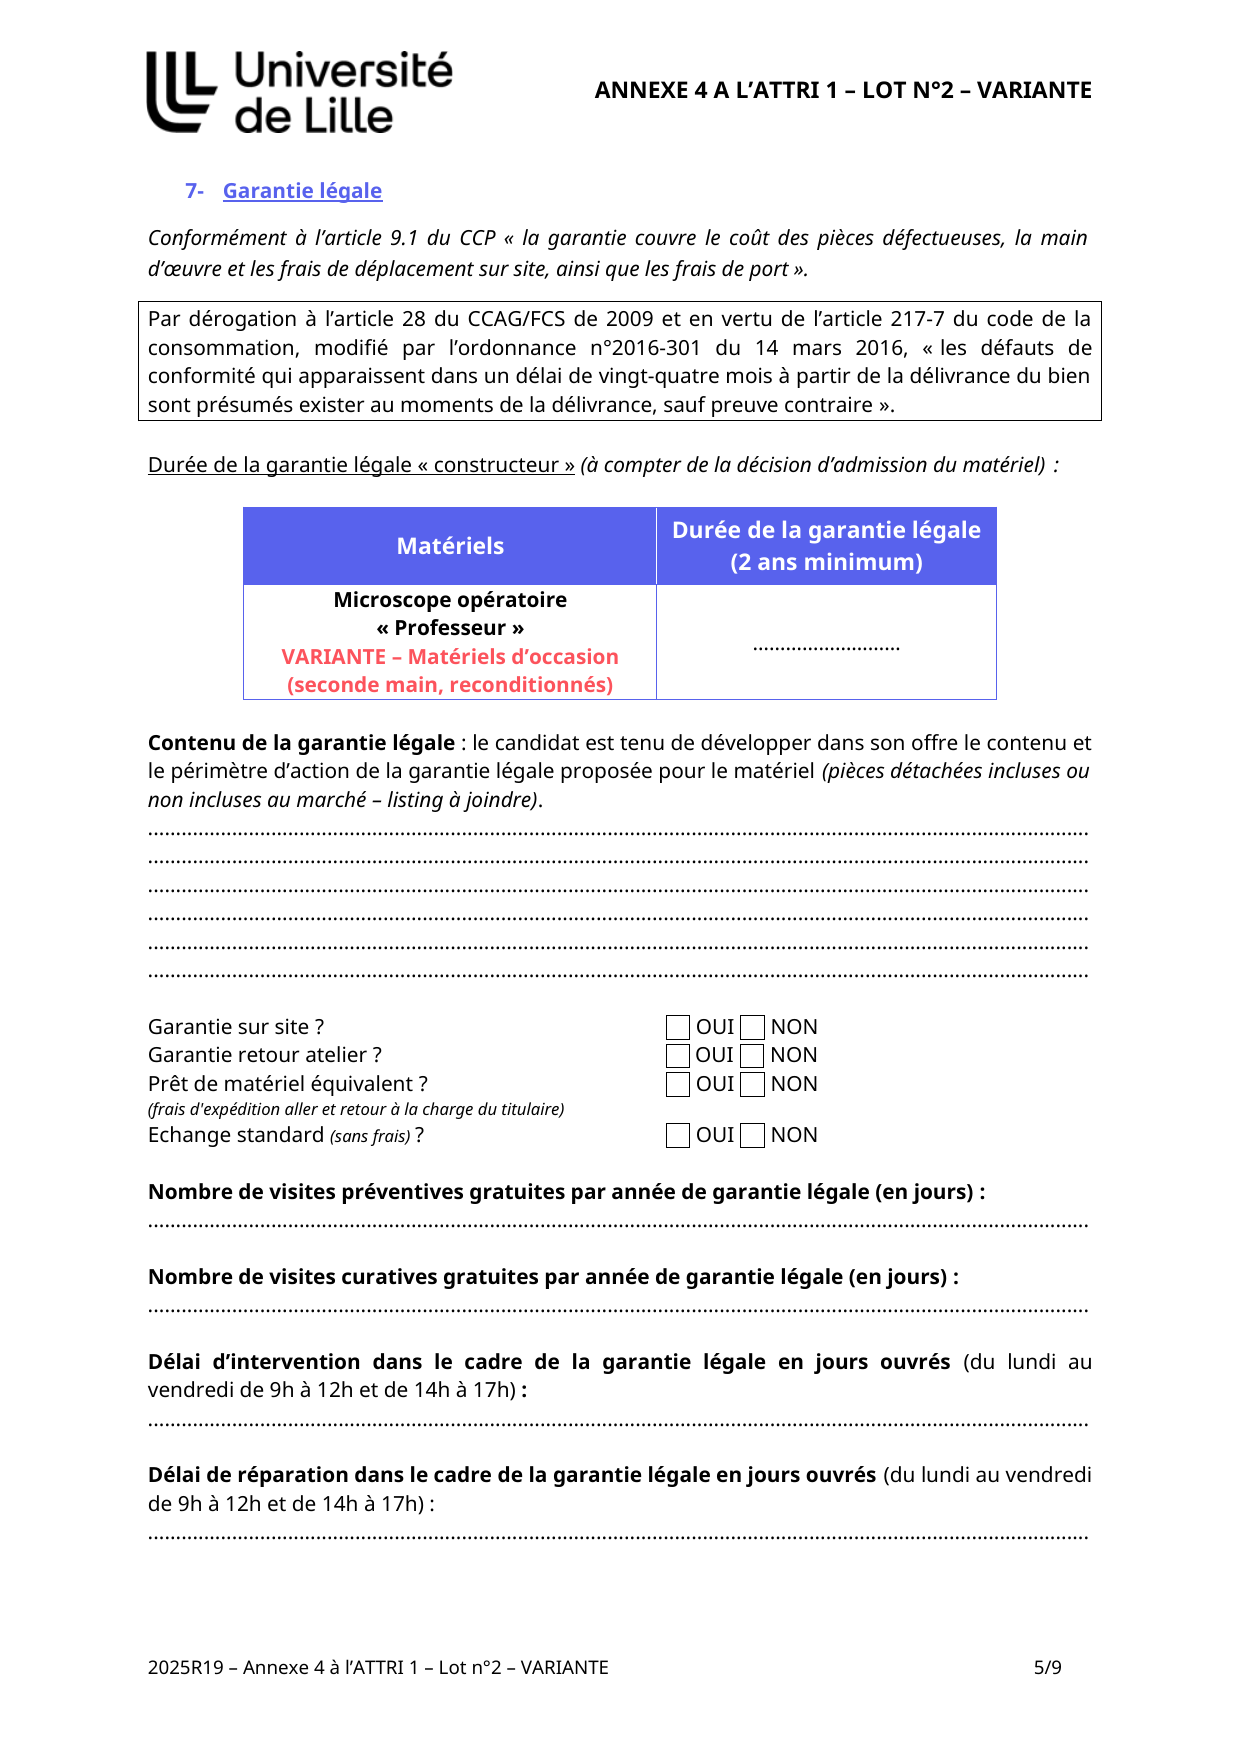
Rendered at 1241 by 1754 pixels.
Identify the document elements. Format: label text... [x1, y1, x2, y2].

picture [146, 51, 453, 133]
list Garantie légale [185, 176, 1093, 204]
text Echange standard (sans frais) ? OUI NON [148, 1120, 1093, 1149]
table_header Durée de la garantie légale (2 ans minimum) [657, 508, 996, 584]
text Par dérogation à l’article 28 du CCAG/FCS de 2009 et en vertu de l’article 217-7 du code de la consommation, modifié par l’ordonnance n°2016-301 du 14 mars 2016, « les défauts de conformité qui apparaissent dans un délai de vingt-quatre mois à partir de la délivrance du bien sont présumés exister au moments de la délivrance, sauf preuve contraire ». [139, 302, 1101, 420]
text Nombre de visites préventives gratuites par année de garantie légale (en jours) : [148, 1177, 1093, 1206]
text Nombre de visites curatives gratuites par année de garantie légale (en jours) : [148, 1262, 1093, 1290]
text Délai d’intervention dans le cadre de la garantie légale en jours ouvrés (du lundi au vendredi de 9h à 12h et de 14h à 17h) : [148, 1347, 1093, 1404]
text Contenu de la garantie légale : le candidat est tenu de développer dans son offre le contenu et le périmètre d’action de la garantie légale proposée pour le matériel (pièces détachées incluses ou non incluses au marché – listing à joindre). [148, 728, 1093, 813]
text Conformément à l’article 9.1 du CCP « la garantie couvre le coût des pièces défectueuses, la main d’œuvre et les frais de déplacement sur site, ainsi que les frais de port ». [148, 223, 1093, 282]
table_cell ……………………… [657, 585, 996, 699]
table_header Matériels [244, 508, 656, 584]
table_cell Microscope opératoire « Professeur » VARIANTE – Matériels d’occasion (seconde main, reconditionnés) [244, 585, 656, 699]
text (frais d'expédition aller et retour à la charge du titulaire) [148, 1097, 1093, 1120]
text Délai de réparation dans le cadre de la garantie légale en jours ouvrés (du lundi au vendredi de 9h à 12h et de 14h à 17h) : [148, 1460, 1093, 1517]
text Garantie sur site ? OUI NON [148, 1012, 1093, 1041]
text Garantie retour atelier ? OUI NON [148, 1041, 1093, 1069]
text Durée de la garantie légale « constructeur » (à compter de la décision d’admission du matériel) : [148, 450, 1093, 478]
text Prêt de matériel équivalent ? OUI NON [148, 1069, 1093, 1097]
